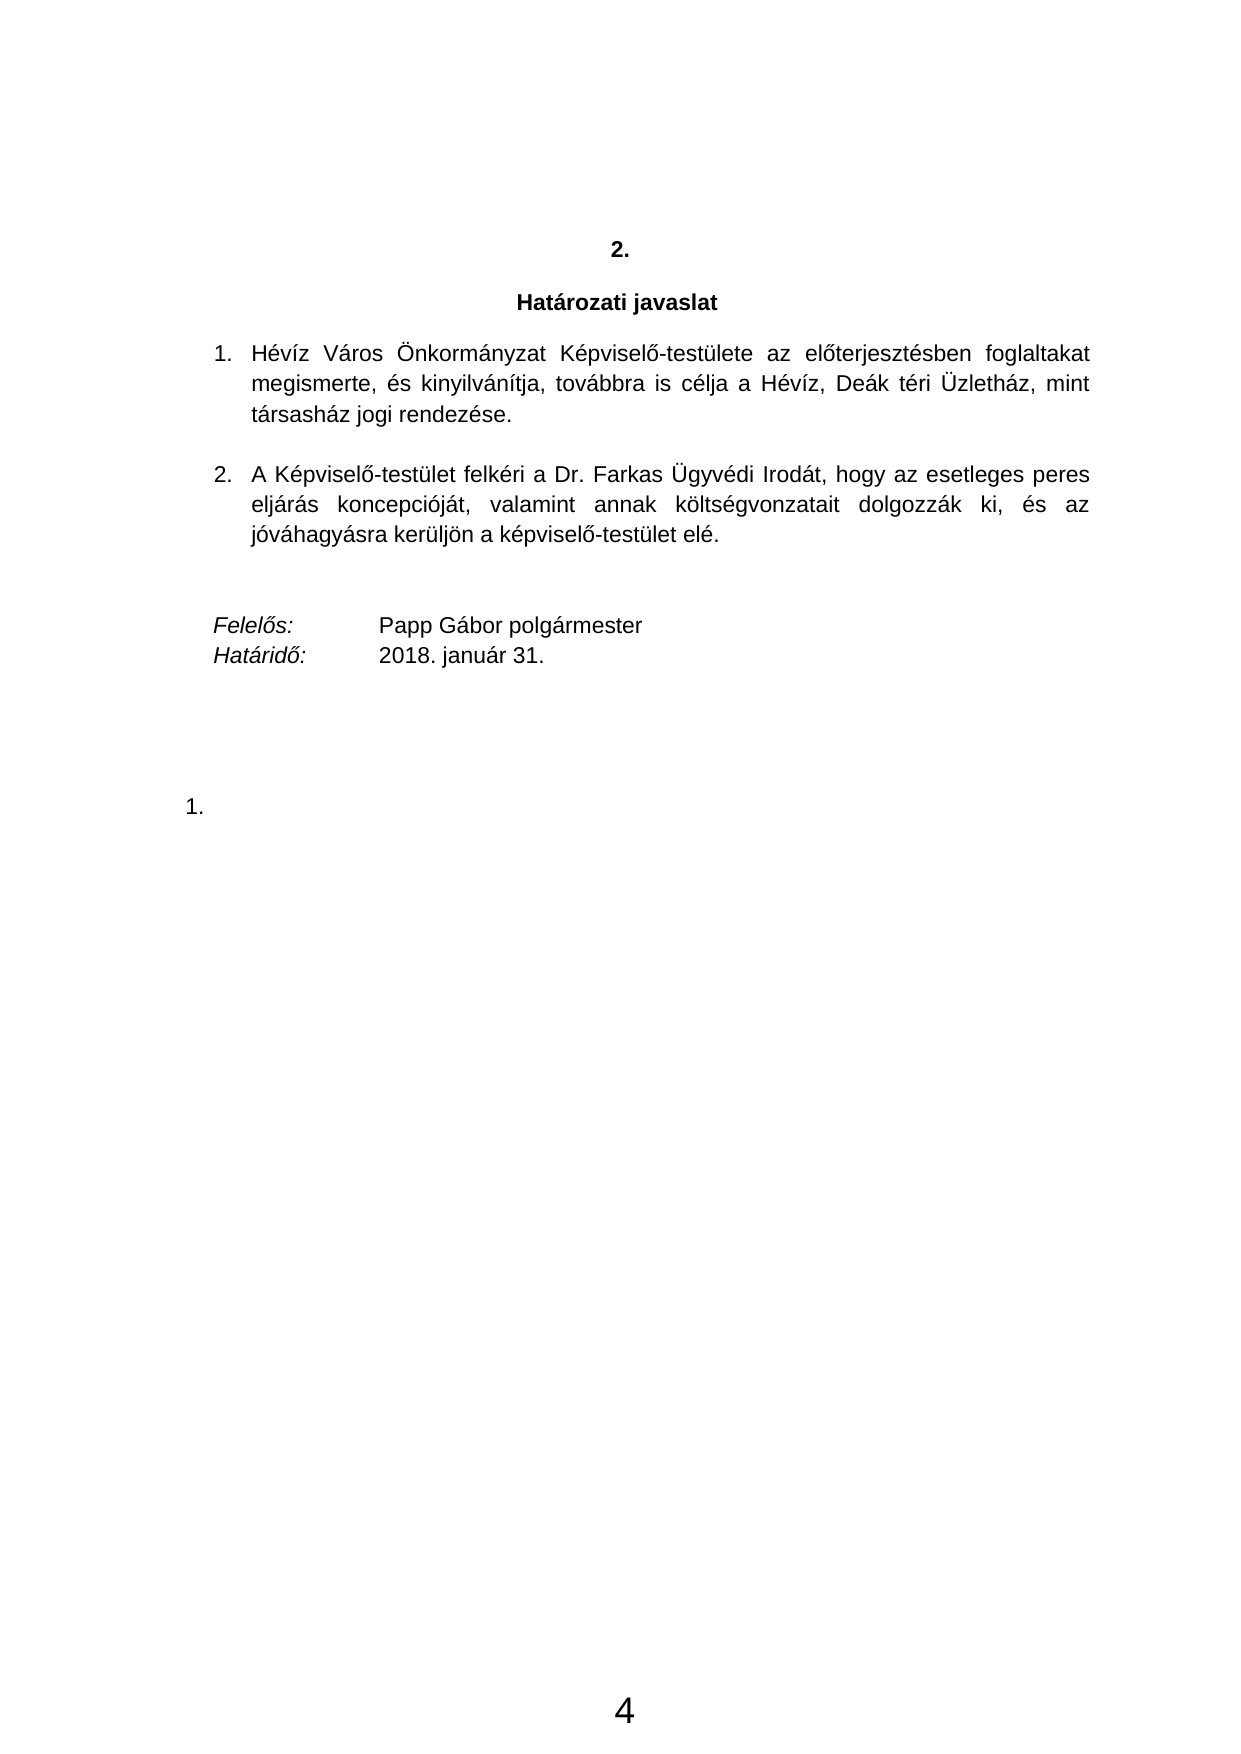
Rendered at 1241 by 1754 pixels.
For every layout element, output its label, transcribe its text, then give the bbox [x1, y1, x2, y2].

list A Képviselő-testület felkéri a Dr. Farkas Ügyvédi Irodát, hogy az esetleges peres eljárás koncepcióját, valamint annak költségvonzatait dolgozzák ki, és az jóváhagyásra kerüljön a képviselő-testület elé. [213, 461, 1091, 548]
table_header Papp Gábor polgármester [314, 612, 1140, 642]
table_header Felelős: [148, 612, 313, 642]
text 2. [148, 236, 1093, 263]
list Hévíz Város Önkormányzat Képviselő-testülete az előterjesztésben foglaltakat megismerte, és kinyilvánítja, továbbra is célja a Hévíz, Deák téri Üzletház, mint társasház jogi rendezése. [213, 340, 1091, 427]
text Határozati javaslat [443, 289, 1093, 316]
table_cell Határidő: [148, 642, 313, 703]
table_cell 2018. január 31. [314, 642, 1140, 703]
